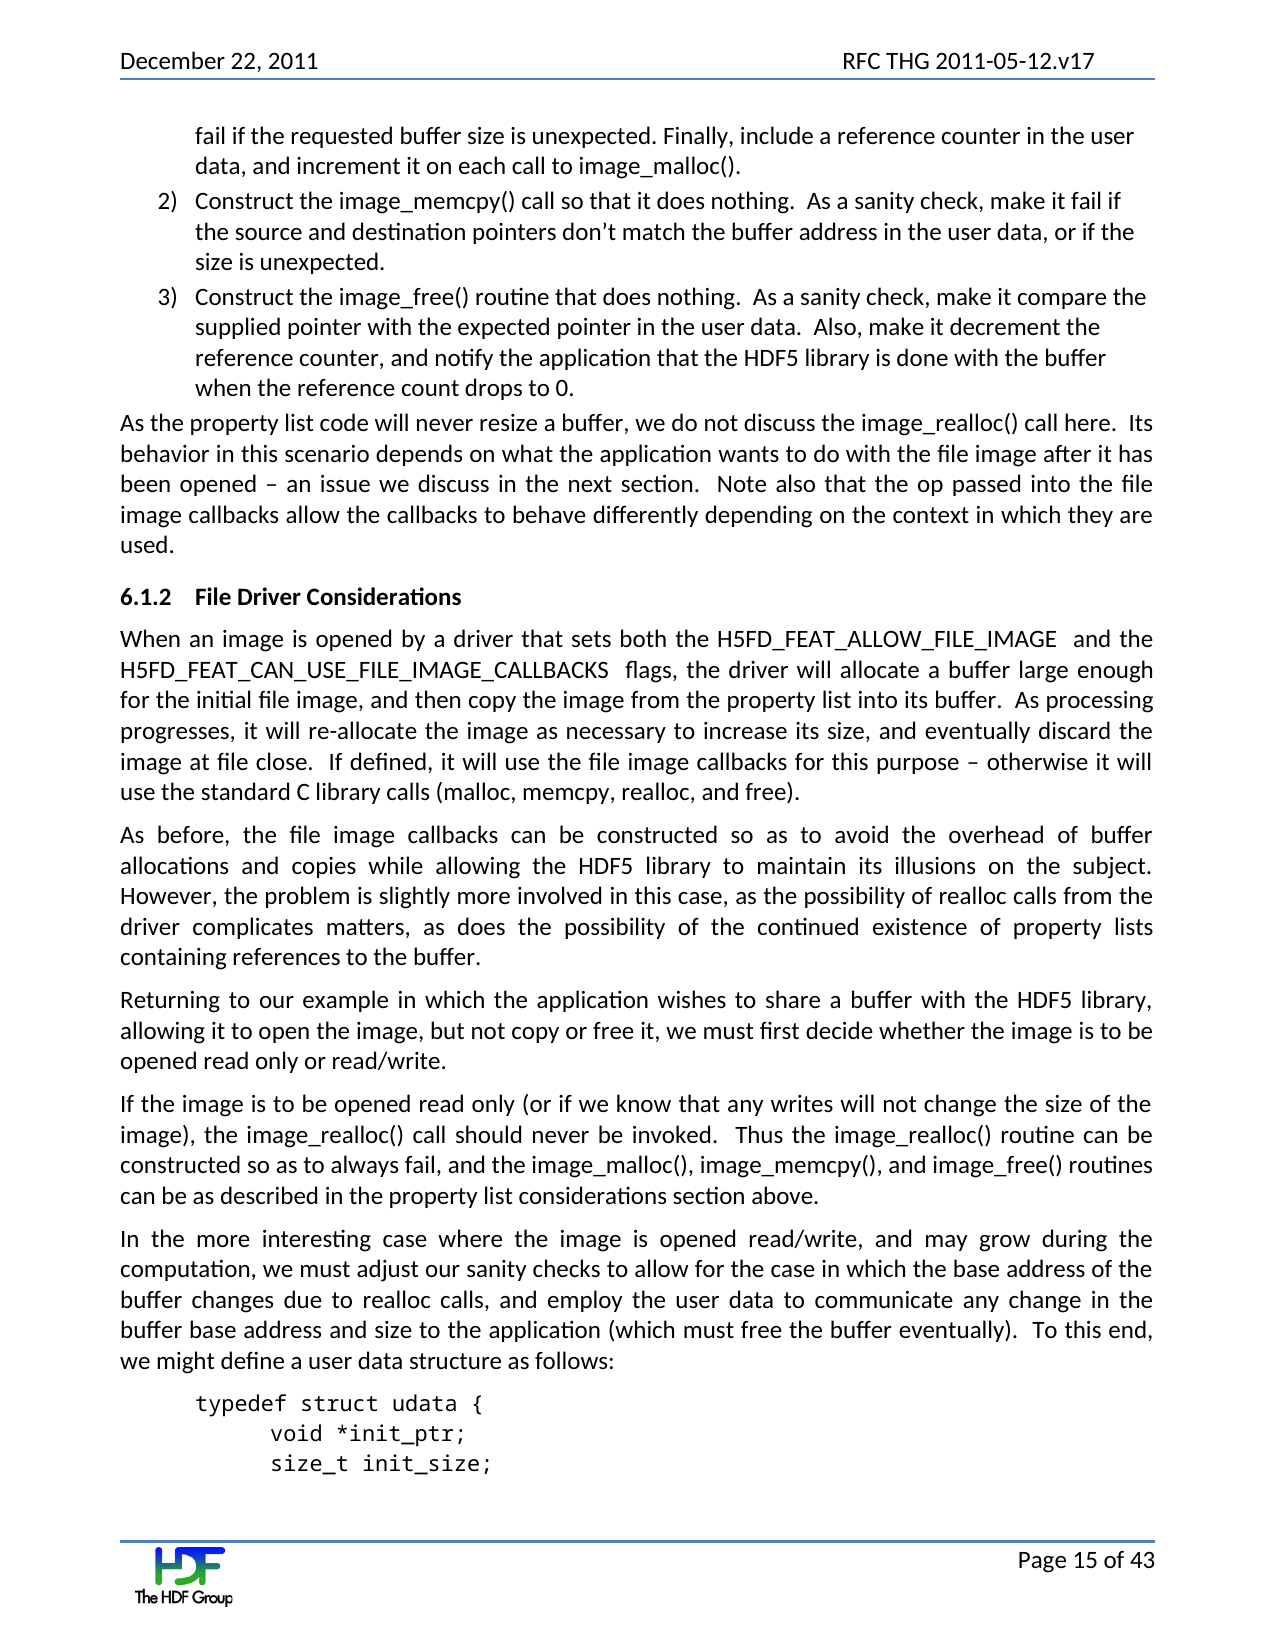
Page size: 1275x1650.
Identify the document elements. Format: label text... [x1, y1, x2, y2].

text As the property list code will never resize a buffer, we do not discuss the image_realloc() call here. Its behavior in this scenario depends on what the application wants to do with the file image after it has been opened – an issue we discuss in the next section. Note also that the op passed into the file image callbacks allow the callbacks to behave differently depending on the context in which they are used. [120, 407, 1155, 560]
text In the more interesting case where the image is opened read/write, and may grow during the computation, we must adjust our sanity checks to allow for the case in which the base address of the buffer changes due to realloc calls, and employ the user data to communicate any change in the buffer base address and size to the application (which must free the buffer eventually). To this end, we might define a user data structure as follows: [120, 1223, 1155, 1376]
text typedef struct udata { [120, 1388, 1155, 1418]
text When an image is opened by a driver that sets both the H5FD_FEAT_ALLOW_FILE_IMAGE and the H5FD_FEAT_CAN_USE_FILE_IMAGE_CALLBACKS flags, the driver will allocate a buffer large enough for the initial file image, and then copy the image from the property list into its buffer. As processing progresses, it will re-allocate the image as necessary to increase its size, and eventually discard the image at file close. If defined, it will use the file image callbacks for this purpose – otherwise it will use the standard C library calls (malloc, memcpy, realloc, and free). [120, 624, 1155, 807]
list Construct the image_memcpy() call so that it does nothing. As a sanity check, make it fail if the source and destination pointers don’t match the buffer address in the user data, or if the size is unexpected. [157, 185, 1155, 277]
subtitle File Driver Considerations [120, 581, 1155, 611]
picture [135, 1547, 233, 1607]
text If the image is to be opened read only (or if we know that any writes will not change the size of the image), the image_realloc() call should never be invoked. Thus the image_realloc() routine can be constructed so as to always fail, and the image_malloc(), image_memcpy(), and image_free() routines can be as described in the property list considerations section above. [120, 1088, 1155, 1211]
text Returning to our example in which the application wishes to share a buffer with the HDF5 library, allowing it to open the image, but not copy or free it, we must first decide whether the image is to be opened read only or read/write. [120, 984, 1155, 1076]
text As before, the file image callbacks can be constructed so as to avoid the overhead of buffer allocations and copies while allowing the HDF5 library to maintain its illusions on the subject. However, the problem is slightly more involved in this case, as the possibility of realloc calls from the driver complicates matters, as does the possibility of the continued existence of property lists containing references to the buffer. [120, 819, 1155, 972]
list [157, 120, 1155, 181]
text size_t init_size; [120, 1448, 1155, 1477]
list Construct the image_free() routine that does nothing. As a sanity check, make it compare the supplied pointer with the expected pointer in the user data. Also, make it decrement the reference counter, and notify the application that the HDF5 library is done with the buffer when the reference count drops to 0. [157, 281, 1155, 403]
text void *init_ptr; [120, 1418, 1155, 1448]
